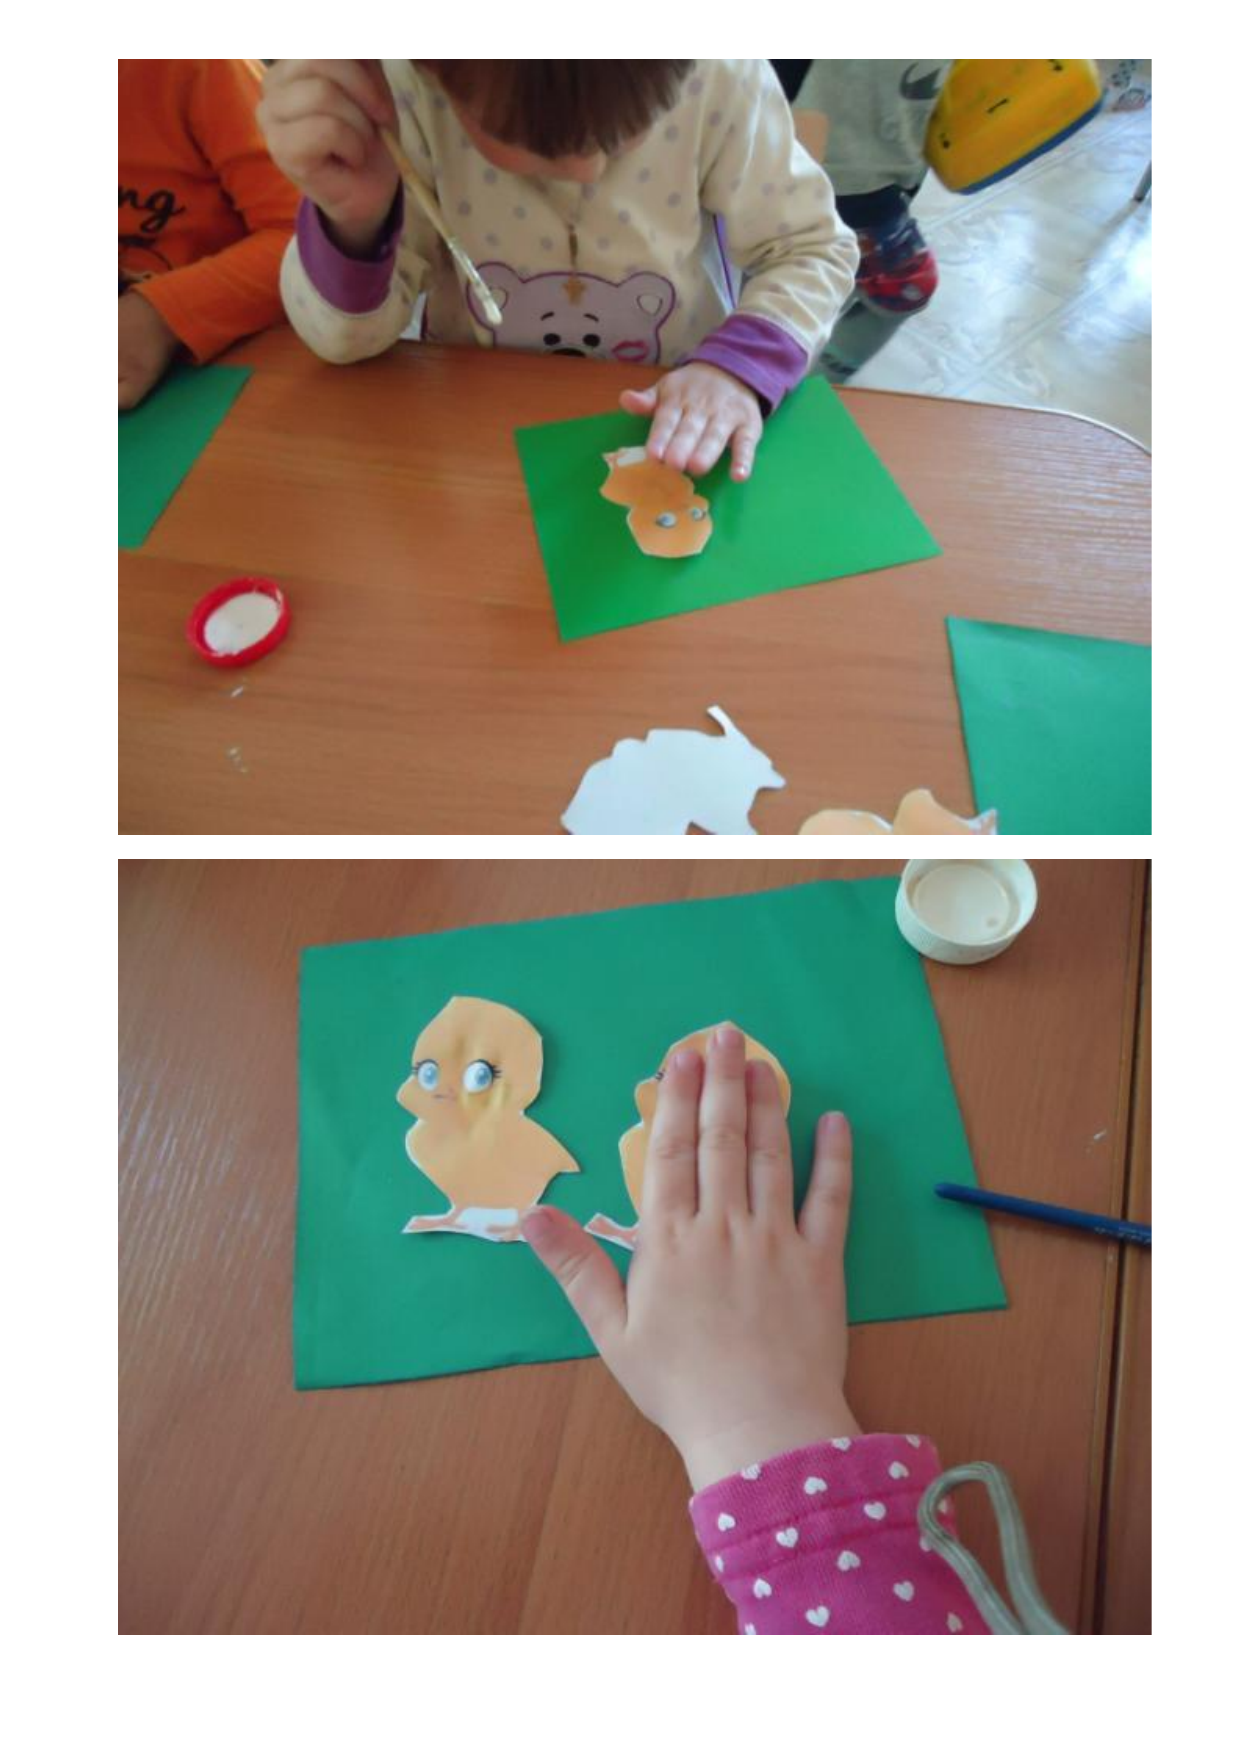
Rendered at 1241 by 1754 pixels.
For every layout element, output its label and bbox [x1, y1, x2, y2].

picture [118, 859, 1152, 1635]
picture [118, 59, 1152, 835]
